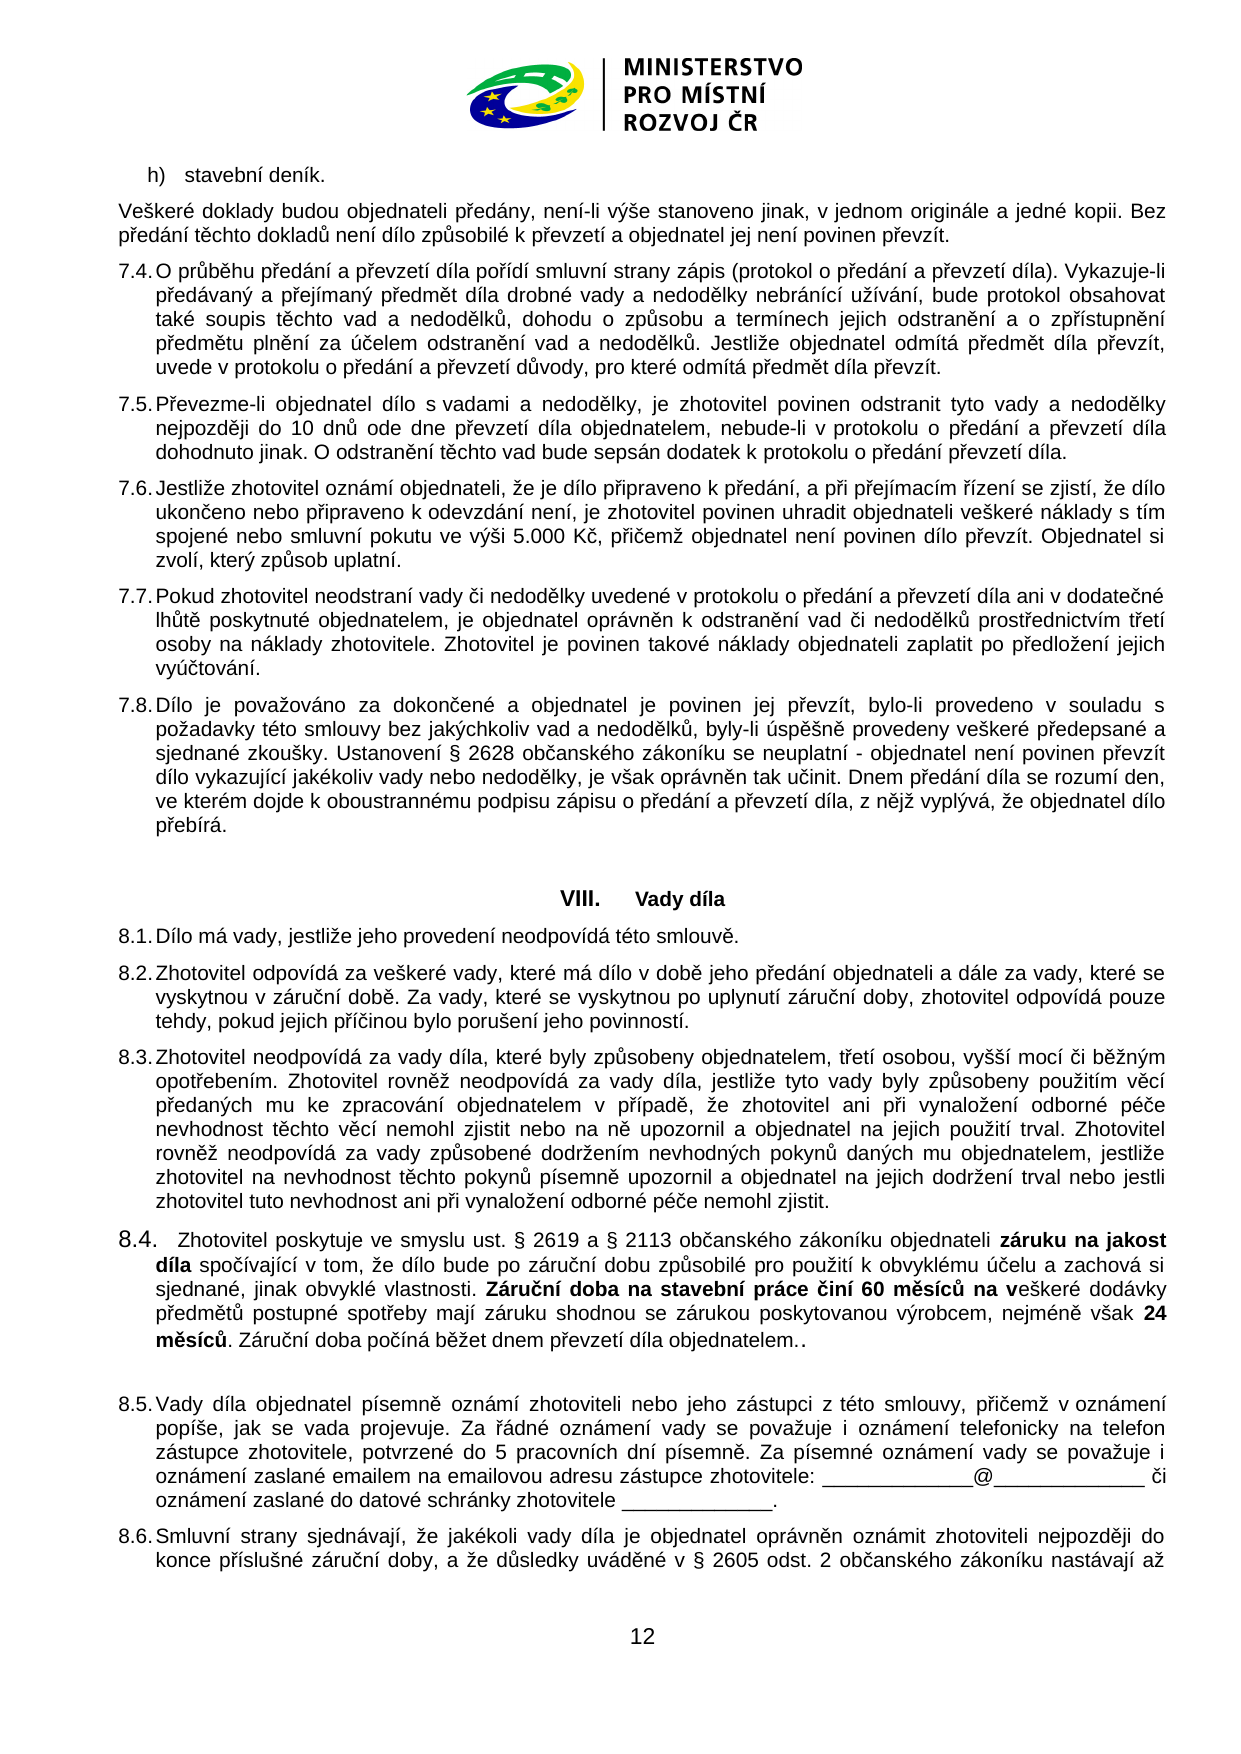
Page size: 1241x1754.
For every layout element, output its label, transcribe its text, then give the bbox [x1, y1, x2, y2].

list Převezme-li objednatel dílo s vadami a nedodělky, je zhotovitel povinen odstranit tyto vady a nedodělky nejpozději do 10 dnů ode dne převzetí díla objednatelem, nebude-li v protokolu o předání a převzetí díla dohodnuto jinak. O odstranění těchto vad bude sepsán dodatek k protokolu o předání převzetí díla. [118, 392, 1167, 463]
list O průběhu předání a převzetí díla pořídí smluvní strany zápis (protokol o předání a převzetí díla). Vykazuje-li předávaný a přejímaný předmět díla drobné vady a nedodělky nebránící užívání, bude protokol obsahovat také soupis těchto vad a nedodělků, dohodu o způsobu a termínech jejich odstranění a o zpřístupnění předmětu plnění za účelem odstranění vad a nedodělků. Jestliže objednatel odmítá předmět díla převzít, uvede v protokolu o předání a převzetí důvody, pro které odmítá předmět díla převzít. [118, 259, 1167, 379]
text Veškeré doklady budou objednateli předány, není-li výše stanoveno jinak, v jednom originále a jedné kopii. Bez předání těchto dokladů není dílo způsobilé k převzetí a objednatel jej není povinen převzít. [118, 199, 1167, 247]
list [118, 1524, 1167, 1572]
list Zhotovitel poskytuje ve smyslu ust. § 2619 a § 2113 občanského zákoníku objednateli záruku na jakost díla spočívající v tom, že dílo bude po záruční dobu způsobilé pro použití k obvyklému účelu a zachová si sjednané, jinak obvyklé vlastnosti. Záruční doba na stavební práce činí 60 měsíců na veškeré dodávky předmětů postupné spotřeby mají záruku shodnou se zárukou poskytovanou výrobcem, nejméně však 24 měsíců. Záruční doba počíná běžet dnem převzetí díla objednatelem.. [118, 1225, 1167, 1352]
list Pokud zhotovitel neodstraní vady či nedodělky uvedené v protokolu o předání a převzetí díla ani v dodatečné lhůtě poskytnuté objednatelem, je objednatel oprávněn k odstranění vad či nedodělků prostřednictvím třetí osoby na náklady zhotovitele. Zhotovitel je povinen takové náklady objednateli zaplatit po předložení jejich vyúčtování. [118, 584, 1167, 680]
list Jestliže zhotovitel oznámí objednateli, že je dílo připraveno k předání, a při přejímacím řízení se zjistí, že dílo ukončeno nebo připraveno k odevzdání není, je zhotovitel povinen uhradit objednateli veškeré náklady s tím spojené nebo smluvní pokutu ve výši 5.000 Kč, přičemž objednatel není povinen dílo převzít. Objednatel si zvolí, který způsob uplatní. [118, 476, 1167, 572]
list Zhotovitel neodpovídá za vady díla, které byly způsobeny objednatelem, třetí osobou, vyšší mocí či běžným opotřebením. Zhotovitel rovněž neodpovídá za vady díla, jestliže tyto vady byly způsobeny použitím věcí předaných mu ke zpracování objednatelem v případě, že zhotovitel ani při vynaložení odborné péče nevhodnost těchto věcí nemohl zjistit nebo na ně upozornil a objednatel na jejich použití trval. Zhotovitel rovněž neodpovídá za vady způsobené dodržením nevhodných pokynů daných mu objednatelem, jestliže zhotovitel na nevhodnost těchto pokynů písemně upozornil a objednatel na jejich dodržení trval nebo jestli zhotovitel tuto nevhodnost ani při vynaložení odborné péče nemohl zjistit. [118, 1045, 1167, 1213]
list Zhotovitel odpovídá za veškeré vady, které má dílo v době jeho předání objednateli a dále za vady, které se vyskytnou v záruční době. Za vady, které se vyskytnou po uplynutí záruční doby, zhotovitel odpovídá pouze tehdy, pokud jejich příčinou bylo porušení jeho povinností. [118, 961, 1167, 1033]
subtitle Vady díla [118, 885, 1167, 912]
picture [466, 58, 802, 131]
list Dílo má vady, jestliže jeho provedení neodpovídá této smlouvě. [118, 924, 1167, 948]
list Dílo je považováno za dokončené a objednatel je povinen jej převzít, bylo-li provedeno v souladu s požadavky této smlouvy bez jakýchkoliv vad a nedodělků, byly-li úspěšně provedeny veškeré předepsané a sjednané zkoušky. Ustanovení § 2628 občanského zákoníku se neuplatní - objednatel není povinen převzít dílo vykazující jakékoliv vady nebo nedodělky, je však oprávněn tak učinit. Dnem předání díla se rozumí den, ve kterém dojde k oboustrannému podpisu zápisu o předání a převzetí díla, z nějž vyplývá, že objednatel dílo přebírá. [118, 693, 1167, 836]
list stavební deník. [147, 162, 1167, 186]
list Vady díla objednatel písemně oznámí zhotoviteli nebo jeho zástupci z této smlouvy, přičemž v oznámení popíše, jak se vada projevuje. Za řádné oznámení vady se považuje i oznámení telefonicky na telefon zástupce zhotovitele, potvrzené do 5 pracovních dní písemně. Za písemné oznámení vady se považuje i oznámení zaslané emailem na emailovou adresu zástupce zhotovitele: _____________@_____________ či oznámení zaslané do datové schránky zhotovitele _____________. [118, 1392, 1167, 1511]
